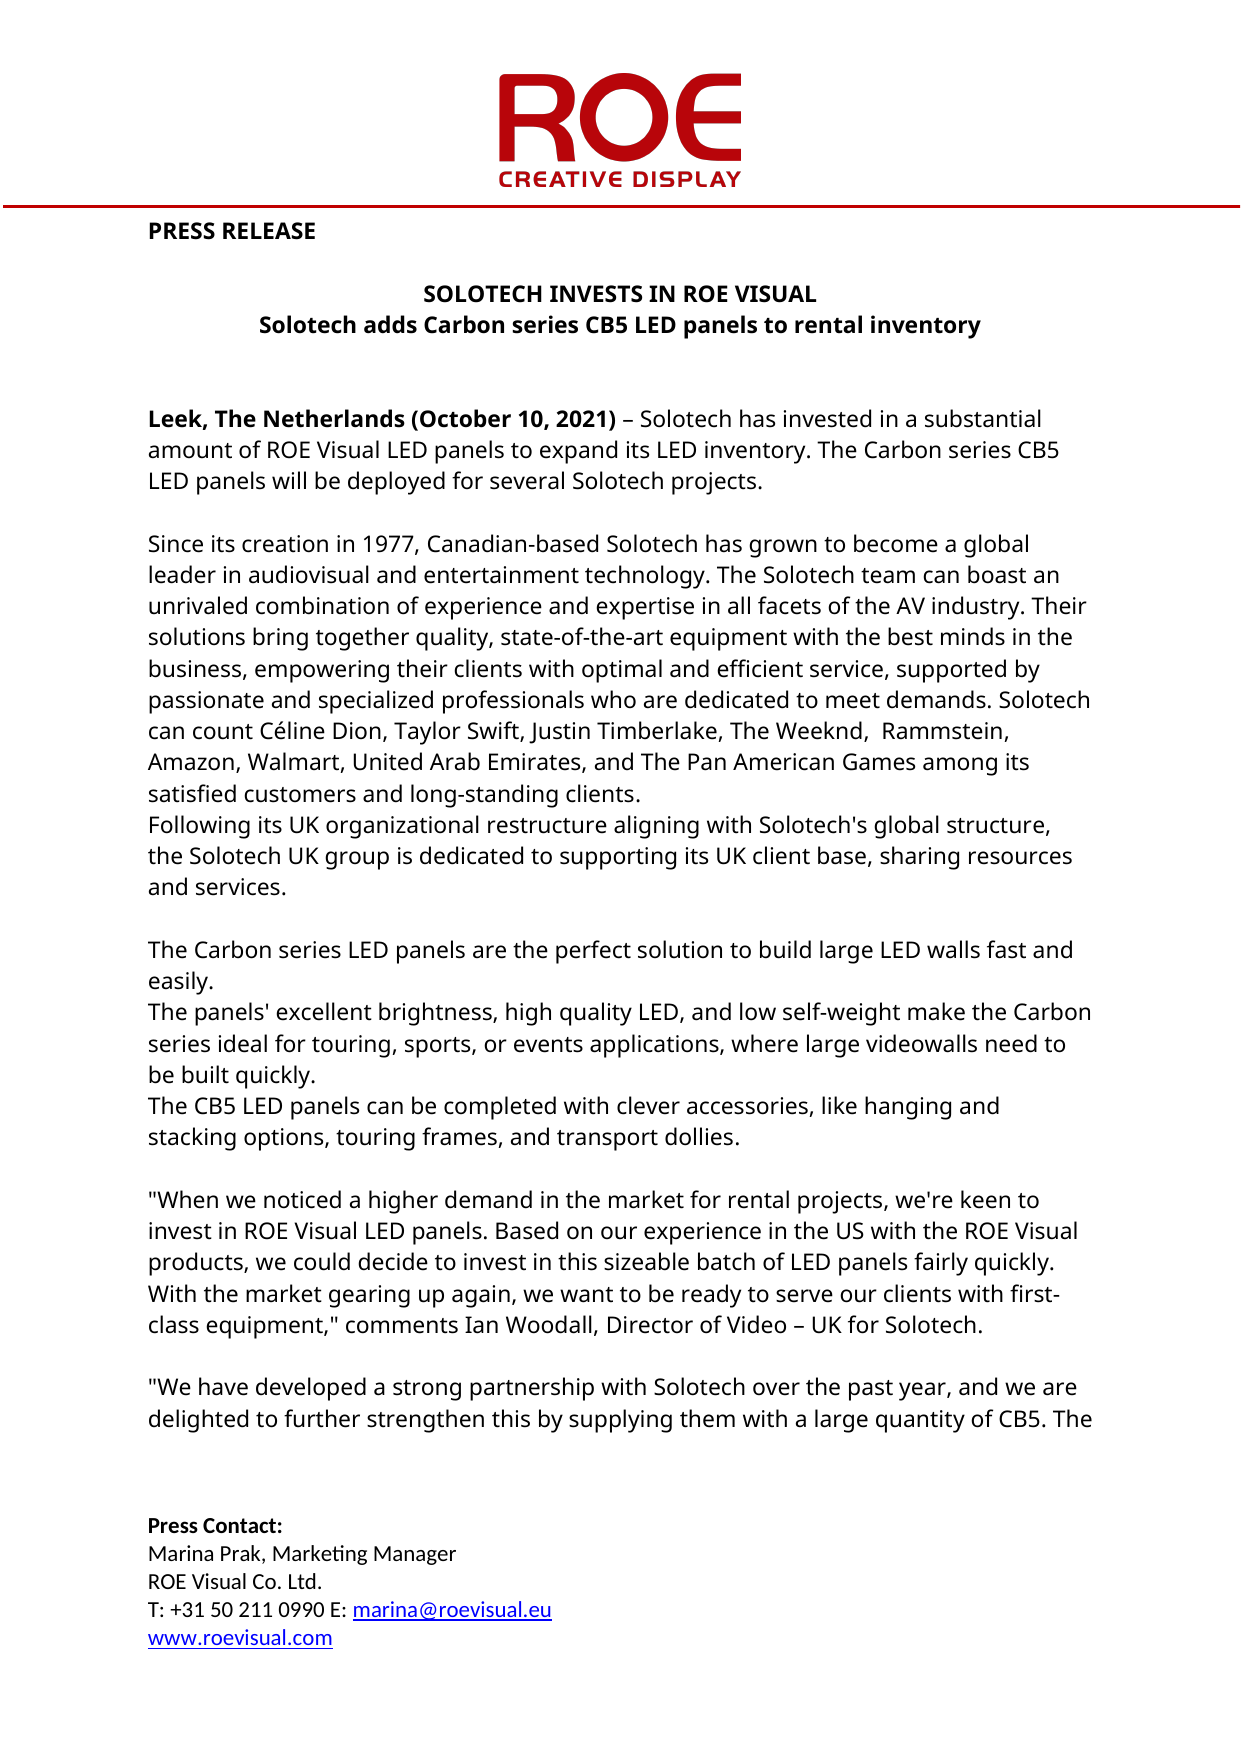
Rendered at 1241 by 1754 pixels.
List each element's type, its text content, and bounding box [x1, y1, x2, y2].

text "When we noticed a higher demand in the market for rental projects, we're keen to invest in ROE Visual LED panels. Based on our experience in the US with the ROE Visual products, we could decide to invest in this sizeable batch of LED panels fairly quickly. With the market gearing up again, we want to be ready to serve our clients with first-class equipment," comments Ian Woodall, Director of Video – UK for Solotech. [148, 1184, 1093, 1340]
text Leek, The Netherlands (October 10, 2021) – Solotech has invested in a substantial amount of ROE Visual LED panels to expand its LED inventory. The Carbon series CB5 LED panels will be deployed for several Solotech projects. [148, 403, 1093, 496]
text Since its creation in 1977, Canadian-based Solotech has grown to become a global leader in audiovisual and entertainment technology. The Solotech team can boast an unrivaled combination of experience and expertise in all facets of the AV industry. Their solutions bring together quality, state-of-the-art equipment with the best minds in the business, empowering their clients with optimal and efficient service, supported by passionate and specialized professionals who are dedicated to meet demands. Solotech can count Céline Dion, Taylor Swift, Justin Timberlake, The Weeknd, Rammstein, Amazon, Walmart, United Arab Emirates, and The Pan American Games among its satisfied customers and long-standing clients. [148, 528, 1093, 809]
text Following its UK organizational restructure aligning with Solotech's global structure, the Solotech UK group is dedicated to supporting its UK client base, sharing resources and services. [148, 809, 1093, 903]
text The CB5 LED panels can be completed with clever accessories, like hanging and stacking options, touring frames, and transport dollies. [148, 1090, 1093, 1153]
text PRESS RELEASE [148, 215, 1093, 246]
text The Carbon series LED panels are the perfect solution to build large LED walls fast and easily. [148, 934, 1093, 996]
picture [499, 73, 741, 187]
text The panels' excellent brightness, high quality LED, and low self-weight make the Carbon series ideal for touring, sports, or events applications, where large videowalls need to be built quickly. [148, 996, 1093, 1090]
text SOLOTECH INVESTS IN ROE VISUAL [148, 278, 1093, 309]
text Solotech adds Carbon series CB5 LED panels to rental inventory [148, 309, 1093, 340]
